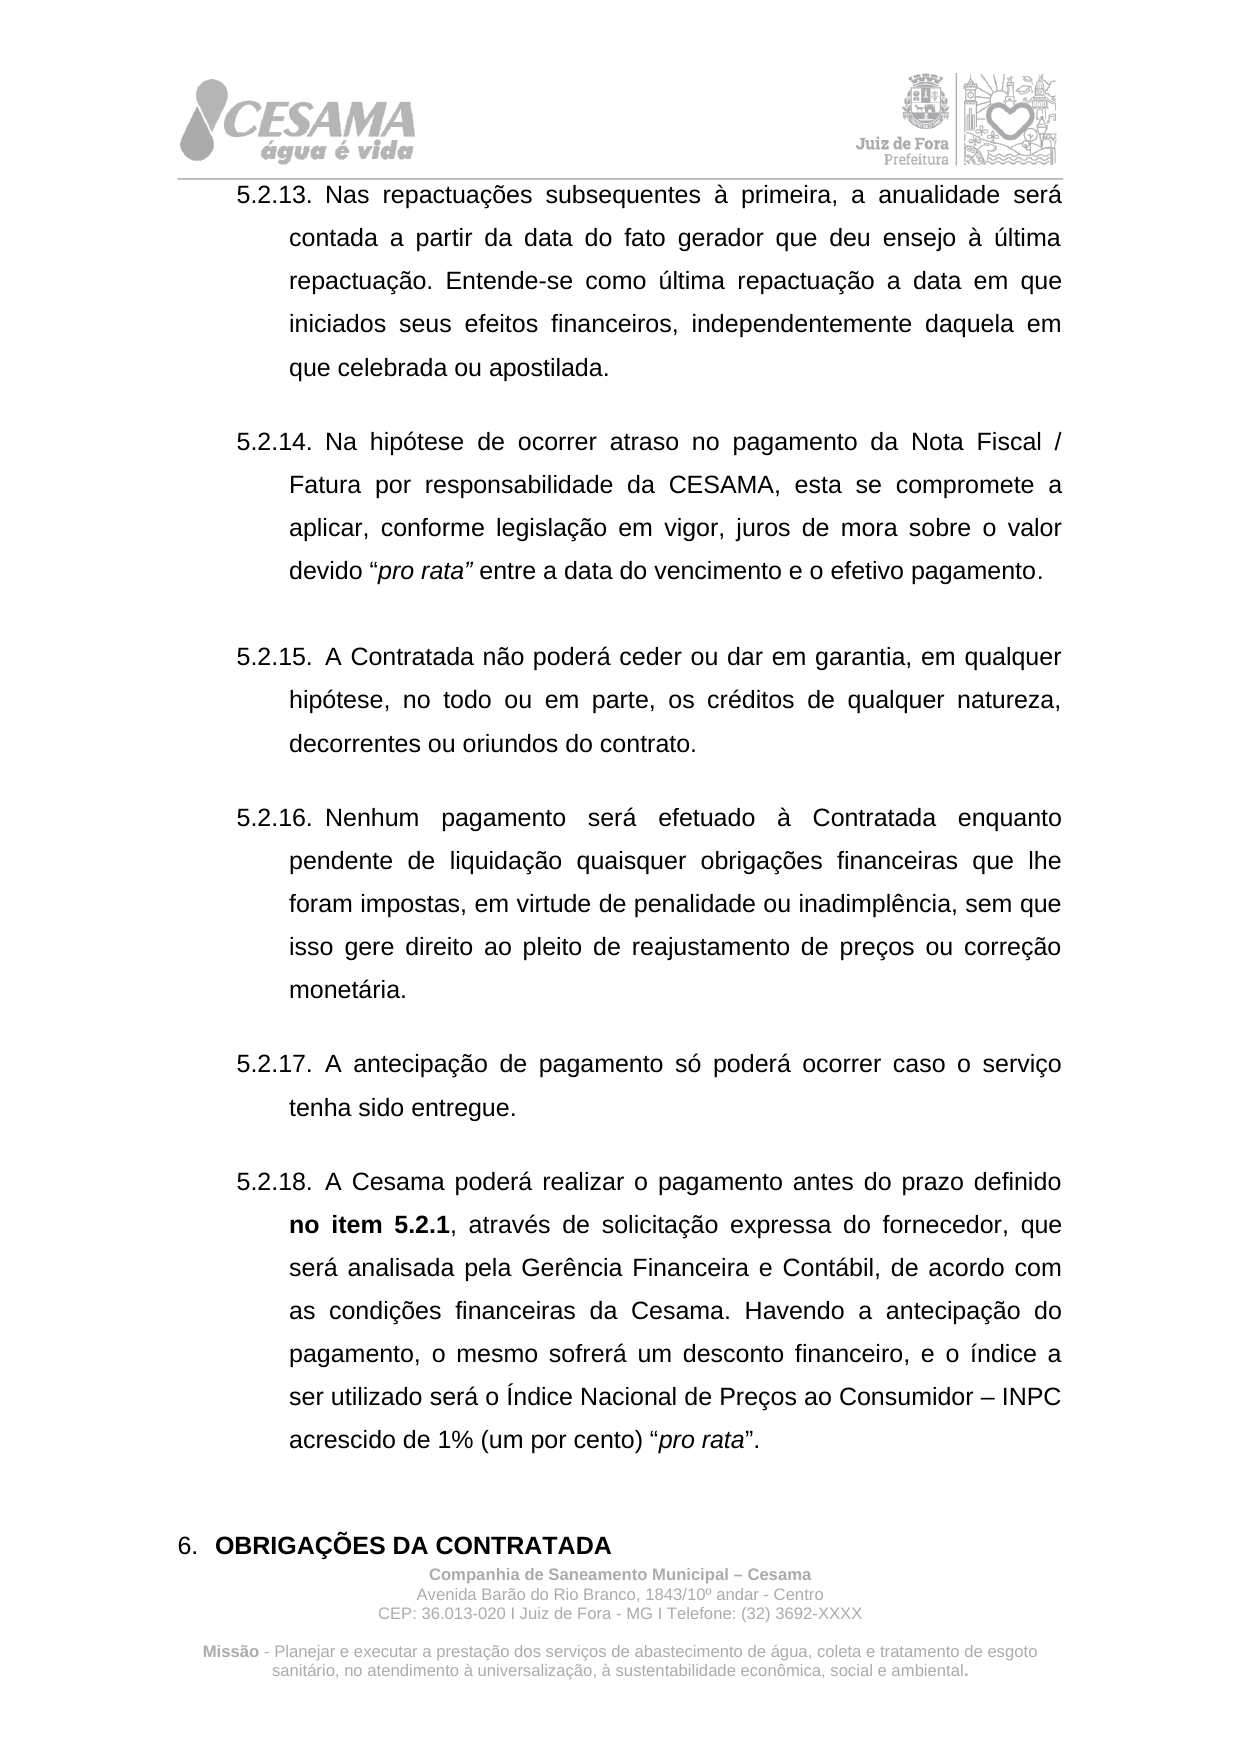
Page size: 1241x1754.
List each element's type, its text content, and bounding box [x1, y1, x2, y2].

list Na hipótese de ocorrer atraso no pagamento da Nota Fiscal / Fatura por responsabilidade da CESAMA, esta se compromete a aplicar, conforme legislação em vigor, juros de mora sobre o valor devido “pro rata” entre a data do vencimento e o efetivo pagamento. [236, 427, 1063, 585]
list A Cesama poderá realizar o pagamento antes do prazo definido no item 5.2.1, através de solicitação expressa do fornecedor, que será analisada pela Gerência Financeira e Contábil, de acordo com as condições financeiras da Cesama. Havendo a antecipação do pagamento, o mesmo sofrerá um desconto financeiro, e o índice a ser utilizado será o Índice Nacional de Preços ao Consumidor – INPC acrescido de 1% (um por cento) “pro rata”. [236, 1167, 1063, 1454]
picture [177, 73, 1064, 180]
list OBRIGAÇÕES DA CONTRATADA [177, 1531, 1063, 1559]
list A antecipação de pagamento só poderá ocorrer caso o serviço tenha sido entregue. [236, 1049, 1063, 1121]
list Nenhum pagamento será efetuado à Contratada enquanto pendente de liquidação quaisquer obrigações financeiras que lhe foram impostas, em virtude de penalidade ou inadimplência, sem que isso gere direito ao pleito de reajustamento de preços ou correção monetária. [236, 803, 1063, 1004]
list Nas repactuações subsequentes à primeira, a anualidade será contada a partir da data do fato gerador que deu ensejo à última repactuação. Entende-se como última repactuação a data em que iniciados seus efeitos financeiros, independentemente daquela em que celebrada ou apostilada. [236, 180, 1063, 381]
list A Contratada não poderá ceder ou dar em garantia, em qualquer hipótese, no todo ou em parte, os créditos de qualquer natureza, decorrentes ou oriundos do contrato. [236, 642, 1063, 757]
